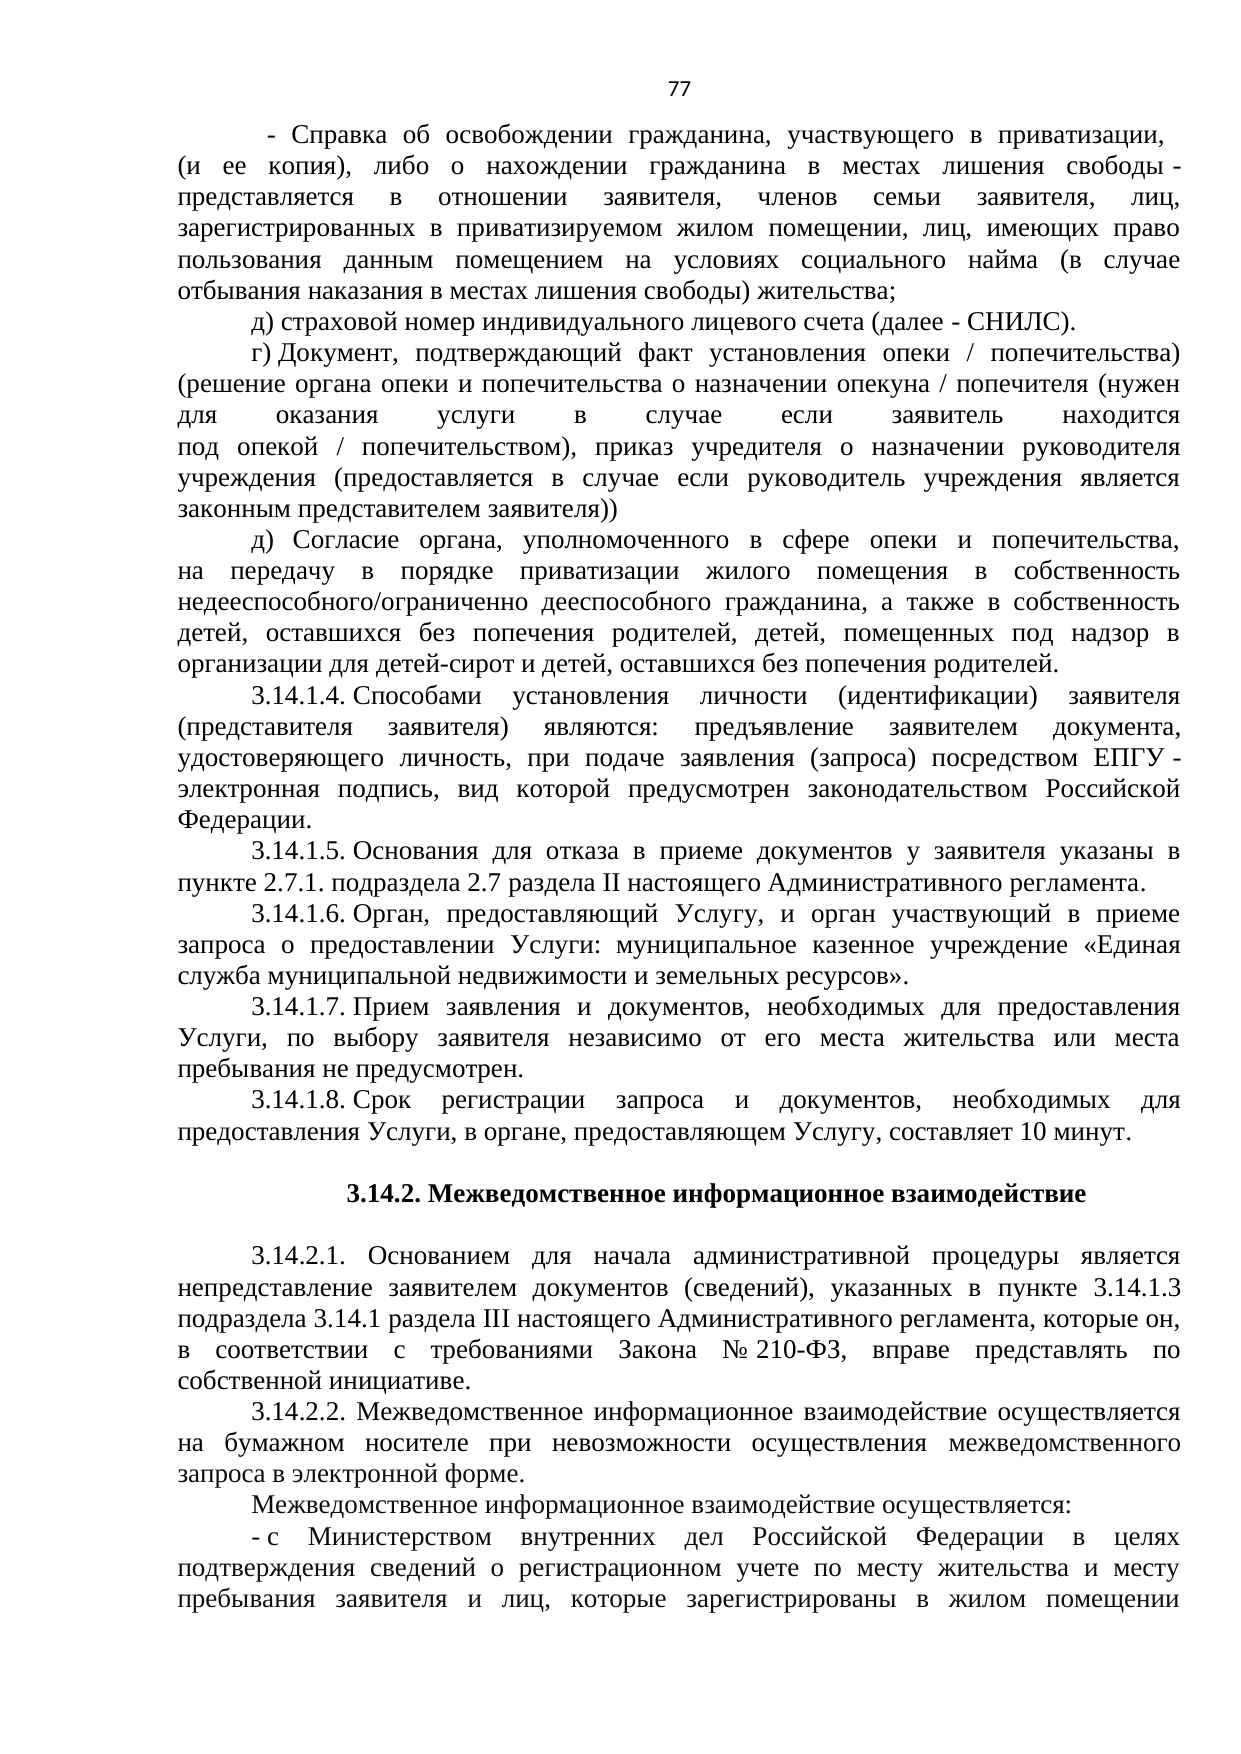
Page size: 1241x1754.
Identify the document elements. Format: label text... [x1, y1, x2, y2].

text д) страховой номер индивидуального лицевого счета (далее - СНИЛС). [177, 305, 1181, 336]
text 3.14.2. Межведомственное информационное взаимодействие [177, 1177, 1181, 1208]
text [177, 1520, 1181, 1613]
text Межведомственное информационное взаимодействие осуществляется: [177, 1489, 1181, 1520]
text д) Согласие органа, уполномоченного в сфере опеки и попечительства, на передачу в порядке приватизации жилого помещения в собственность недееспособного/ограниченно дееспособного гражданина, а также в собственность детей, оставшихся без попечения родителей, детей, помещенных под надзор в организации для детей-сирот и детей, оставшихся без попечения родителей. [177, 523, 1181, 679]
text 3.14.1.7. Прием заявления и документов, необходимых для предоставления Услуги, по выбору заявителя независимо от его места жительства или места пребывания не предусмотрен. [177, 990, 1181, 1084]
text г) Документ, подтверждающий факт установления опеки / попечительства) (решение органа опеки и попечительства о назначении опекуна / попечителя (нужен для оказания услуги в случае если заявитель находится под опекой / попечительством), приказ учредителя о назначении руководителя учреждения (предоставляется в случае если руководитель учреждения является законным представителем заявителя)) [177, 336, 1181, 523]
text 3.14.1.4. Способами установления личности (идентификации) заявителя (представителя заявителя) являются: предъявление заявителем документа, удостоверяющего личность, при подаче заявления (запроса) посредством ЕПГУ - электронная подпись, вид которой предусмотрен законодательством Российской Федерации. [177, 679, 1181, 834]
text 3.14.2.1. Основанием для начала административной процедуры является непредставление заявителем документов (сведений), указанных в пункте 3.14.1.3 подраздела 3.14.1 раздела III настоящего Административного регламента, которые он, в соответствии с требованиями Закона № 210-ФЗ, вправе представлять по собственной инициативе. [177, 1239, 1181, 1395]
text 3.14.1.6. Орган, предоставляющий Услугу, и орган участвующий в приеме запроса о предоставлении Услуги: муниципальное казенное учреждение «Единая служба муниципальной недвижимости и земельных ресурсов». [177, 897, 1181, 990]
text 3.14.1.5. Основания для отказа в приеме документов у заявителя указаны в пункте 2.7.1. подраздела 2.7 раздела II настоящего Административного регламента. [177, 834, 1181, 897]
text - Справка об освобождении гражданина, участвующего в приватизации, (и ее копия), либо о нахождении гражданина в местах лишения свободы -представляется в отношении заявителя, членов семьи заявителя, лиц, зарегистрированных в приватизируемом жилом помещении, лиц, имеющих право пользования данным помещением на условиях социального найма (в случае отбывания наказания в местах лишения свободы) жительства; [177, 118, 1181, 305]
text 3.14.2.2. Межведомственное информационное взаимодействие осуществляется на бумажном носителе при невозможности осуществления межведомственного запроса в электронной форме. [177, 1395, 1181, 1489]
text 3.14.1.8. Срок регистрации запроса и документов, необходимых для предоставления Услуги, в органе, предоставляющем Услугу, составляет 10 минут. [177, 1084, 1181, 1146]
